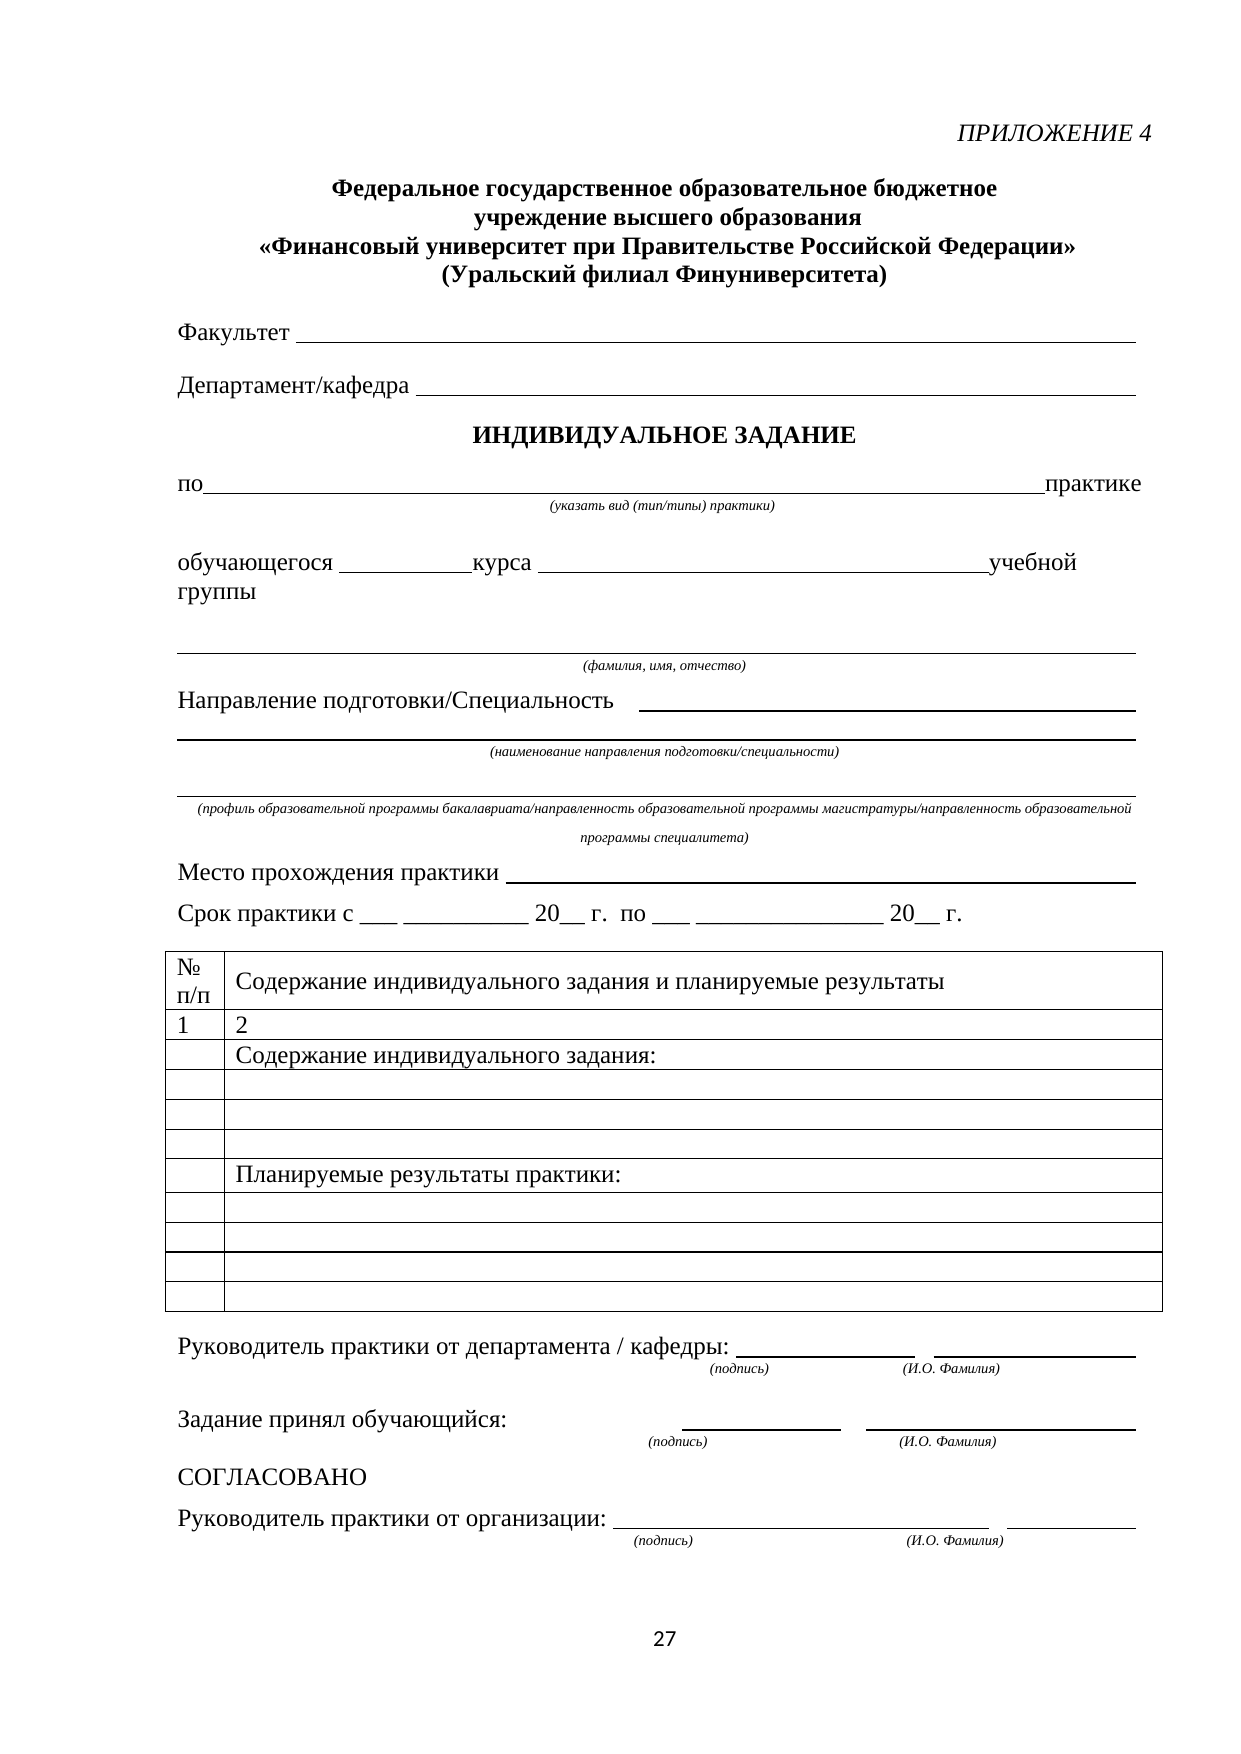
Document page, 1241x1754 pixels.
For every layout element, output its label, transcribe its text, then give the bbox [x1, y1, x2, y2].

text СОГЛАСОВАНО [177, 1462, 1152, 1491]
table_cell 1 [166, 1010, 224, 1039]
text учреждение высшего образования [177, 202, 1152, 231]
table_cell [225, 1223, 235, 1251]
text Руководитель практики от департамента / кафедры: [177, 1331, 1152, 1360]
text Срок практики с ___ __________ 20__ г. по ___ _______________ 20__ г. [177, 898, 1152, 927]
table_cell Содержание индивидуального задания: [225, 1040, 1162, 1069]
table_cell [225, 1100, 1162, 1128]
table_cell [166, 1193, 224, 1222]
text Руководитель практики от организации: [177, 1503, 1152, 1531]
table_cell [166, 1070, 224, 1099]
text ПРИЛОЖЕНИЕ 4 [177, 118, 1152, 147]
table_cell [166, 1100, 224, 1128]
table_cell [1152, 1253, 1162, 1281]
text (подпись) (И.О. Фамилия) [177, 1360, 1152, 1389]
table_cell [166, 1130, 224, 1158]
table_cell [166, 1159, 224, 1192]
table_cell [225, 1130, 1162, 1158]
text Федеральное государственное образовательное бюджетное [177, 173, 1152, 202]
table_cell [166, 1223, 224, 1251]
text Департамент/кафедра [177, 370, 1152, 398]
table_cell [1152, 1282, 1162, 1311]
table_cell [1152, 1223, 1162, 1251]
table_cell Планируемые результаты практики: [225, 1159, 1162, 1192]
table_cell [166, 1253, 224, 1281]
text ИНДИВИДУАЛЬНОЕ ЗАДАНИЕ [177, 420, 1152, 449]
text (Уральский филиал Финуниверситета) [177, 259, 1152, 288]
text (указать вид (тип/типы) практики) [177, 497, 1147, 526]
table_cell [166, 1040, 224, 1069]
text Задание принял обучающийся: [177, 1404, 1152, 1433]
table_cell [225, 1253, 235, 1281]
text (наименование направления подготовки/специальности) [177, 743, 1152, 772]
table_header № п/п [166, 952, 224, 1009]
text Место прохождения практики [177, 857, 1152, 886]
text по практике [177, 468, 1147, 497]
table_cell [225, 1070, 1162, 1099]
text (фамилия, имя, отчество) [177, 657, 1152, 685]
text обучающегося курса учебной группы [177, 547, 1152, 604]
table_cell [225, 1282, 235, 1311]
table_cell [166, 1282, 224, 1311]
text Направление подготовки/Специальность [177, 685, 1152, 743]
text «Финансовый университет при Правительстве Российской Федерации» [177, 231, 1152, 259]
table_header Содержание индивидуального задания и планируемые результаты [225, 952, 1162, 1009]
table_cell 2 [225, 1010, 1162, 1039]
text Факультет [177, 317, 1152, 346]
table_cell [225, 1193, 1162, 1222]
text (подпись) (И.О. Фамилия) [177, 1433, 1152, 1462]
text (профиль образовательной программы бакалавриата/направленность образовательной программы магистратуры/направленность образовательной программы специалитета) [177, 800, 1152, 857]
text (подпись) (И.О. Фамилия) [177, 1531, 1152, 1560]
